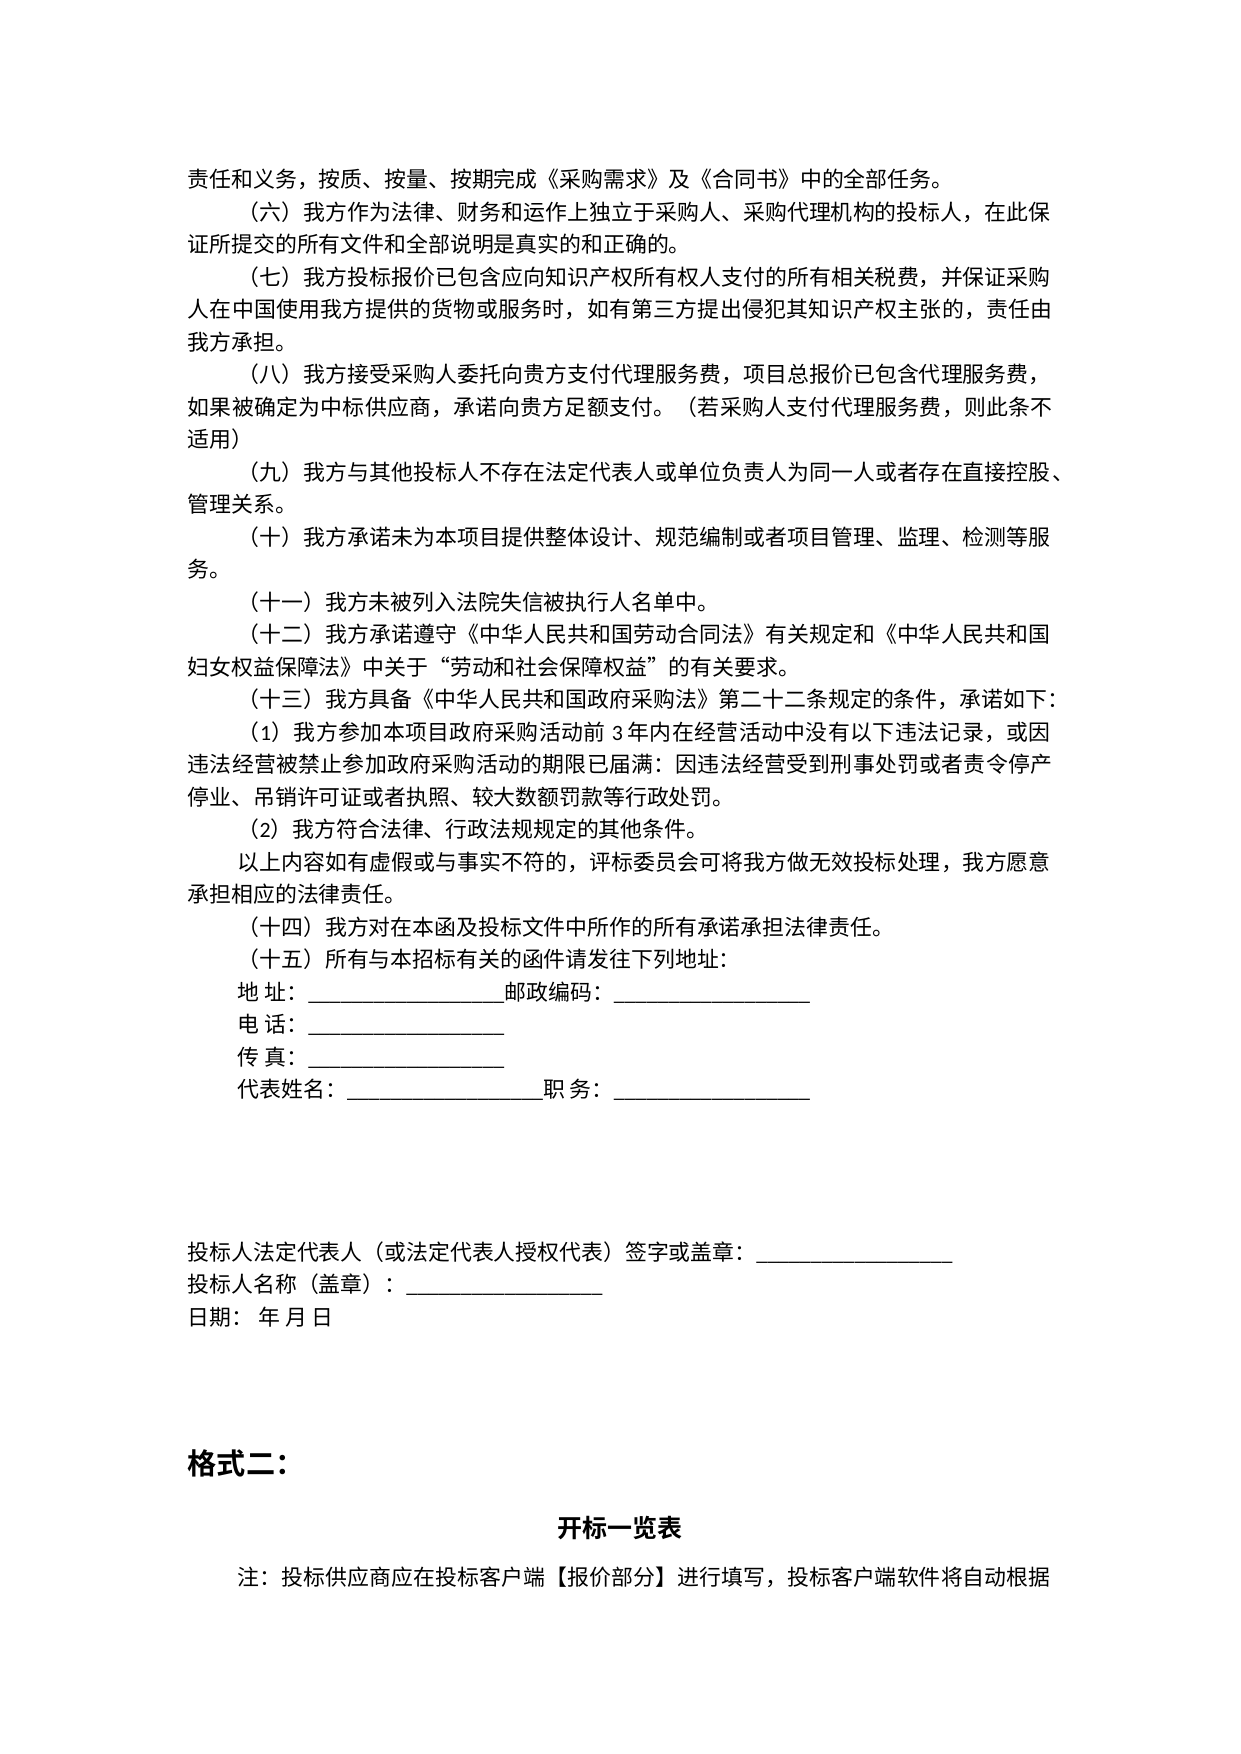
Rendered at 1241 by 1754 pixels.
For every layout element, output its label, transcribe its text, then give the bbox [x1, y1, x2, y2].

text 投标人名称（盖章）：__________________ [187, 1267, 1053, 1299]
text （十一）我方未被列入法院失信被执行人名单中。 [187, 584, 1053, 617]
text （八）我方接受采购人委托向贵方支付代理服务费，项目总报价已包含代理服务费，如果被确定为中标供应商，承诺向贵方足额支付。（若采购人支付代理服务费，则此条不适用） [187, 357, 1053, 454]
text （九）我方与其他投标人不存在法定代表人或单位负责人为同一人或者存在直接控股、管理关系。 [187, 454, 1053, 519]
text 地 址：__________________邮政编码：__________________ [187, 974, 1053, 1007]
text （七）我方投标报价已包含应向知识产权所有权人支付的所有相关税费，并保证采购人在中国使用我方提供的货物或服务时，如有第三方提出侵犯其知识产权主张的，责任由我方承担。 [187, 259, 1053, 357]
text （十五）所有与本招标有关的函件请发往下列地址： [187, 942, 1053, 974]
text 格式二： [187, 1429, 1053, 1494]
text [187, 162, 1053, 194]
text （2）我方符合法律、行政法规规定的其他条件。 [187, 812, 1053, 844]
text 传 真：__________________ [187, 1039, 1053, 1072]
text （十三）我方具备《中华人民共和国政府采购法》第二十二条规定的条件，承诺如下： [187, 682, 1053, 714]
text （十四）我方对在本函及投标文件中所作的所有承诺承担法律责任。 [187, 909, 1053, 942]
text （六）我方作为法律、财务和运作上独立于采购人、采购代理机构的投标人，在此保证所提交的所有文件和全部说明是真实的和正确的。 [187, 194, 1053, 259]
text （十二）我方承诺遵守《中华人民共和国劳动合同法》有关规定和《中华人民共和国妇女权益保障法》中关于“劳动和社会保障权益”的有关要求。 [187, 617, 1053, 682]
text 代表姓名：__________________职 务：__________________ [187, 1072, 1053, 1104]
text 电 话：__________________ [187, 1007, 1053, 1039]
text 开标一览表 [187, 1494, 1053, 1559]
text 投标人法定代表人（或法定代表人授权代表）签字或盖章：__________________ [187, 1234, 1053, 1267]
text （十）我方承诺未为本项目提供整体设计、规范编制或者项目管理、监理、检测等服务。 [187, 519, 1053, 584]
text 以上内容如有虚假或与事实不符的，评标委员会可将我方做无效投标处理，我方愿意承担相应的法律责任。 [187, 844, 1053, 909]
text （1）我方参加本项目政府采购活动前3年内在经营活动中没有以下违法记录，或因违法经营被禁止参加政府采购活动的期限已届满：因违法经营受到刑事处罚或者责令停产停业、吊销许可证或者执照、较大数额罚款等行政处罚。 [187, 714, 1053, 812]
text 日期： 年 月 日 [187, 1299, 1053, 1332]
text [187, 1559, 1053, 1592]
